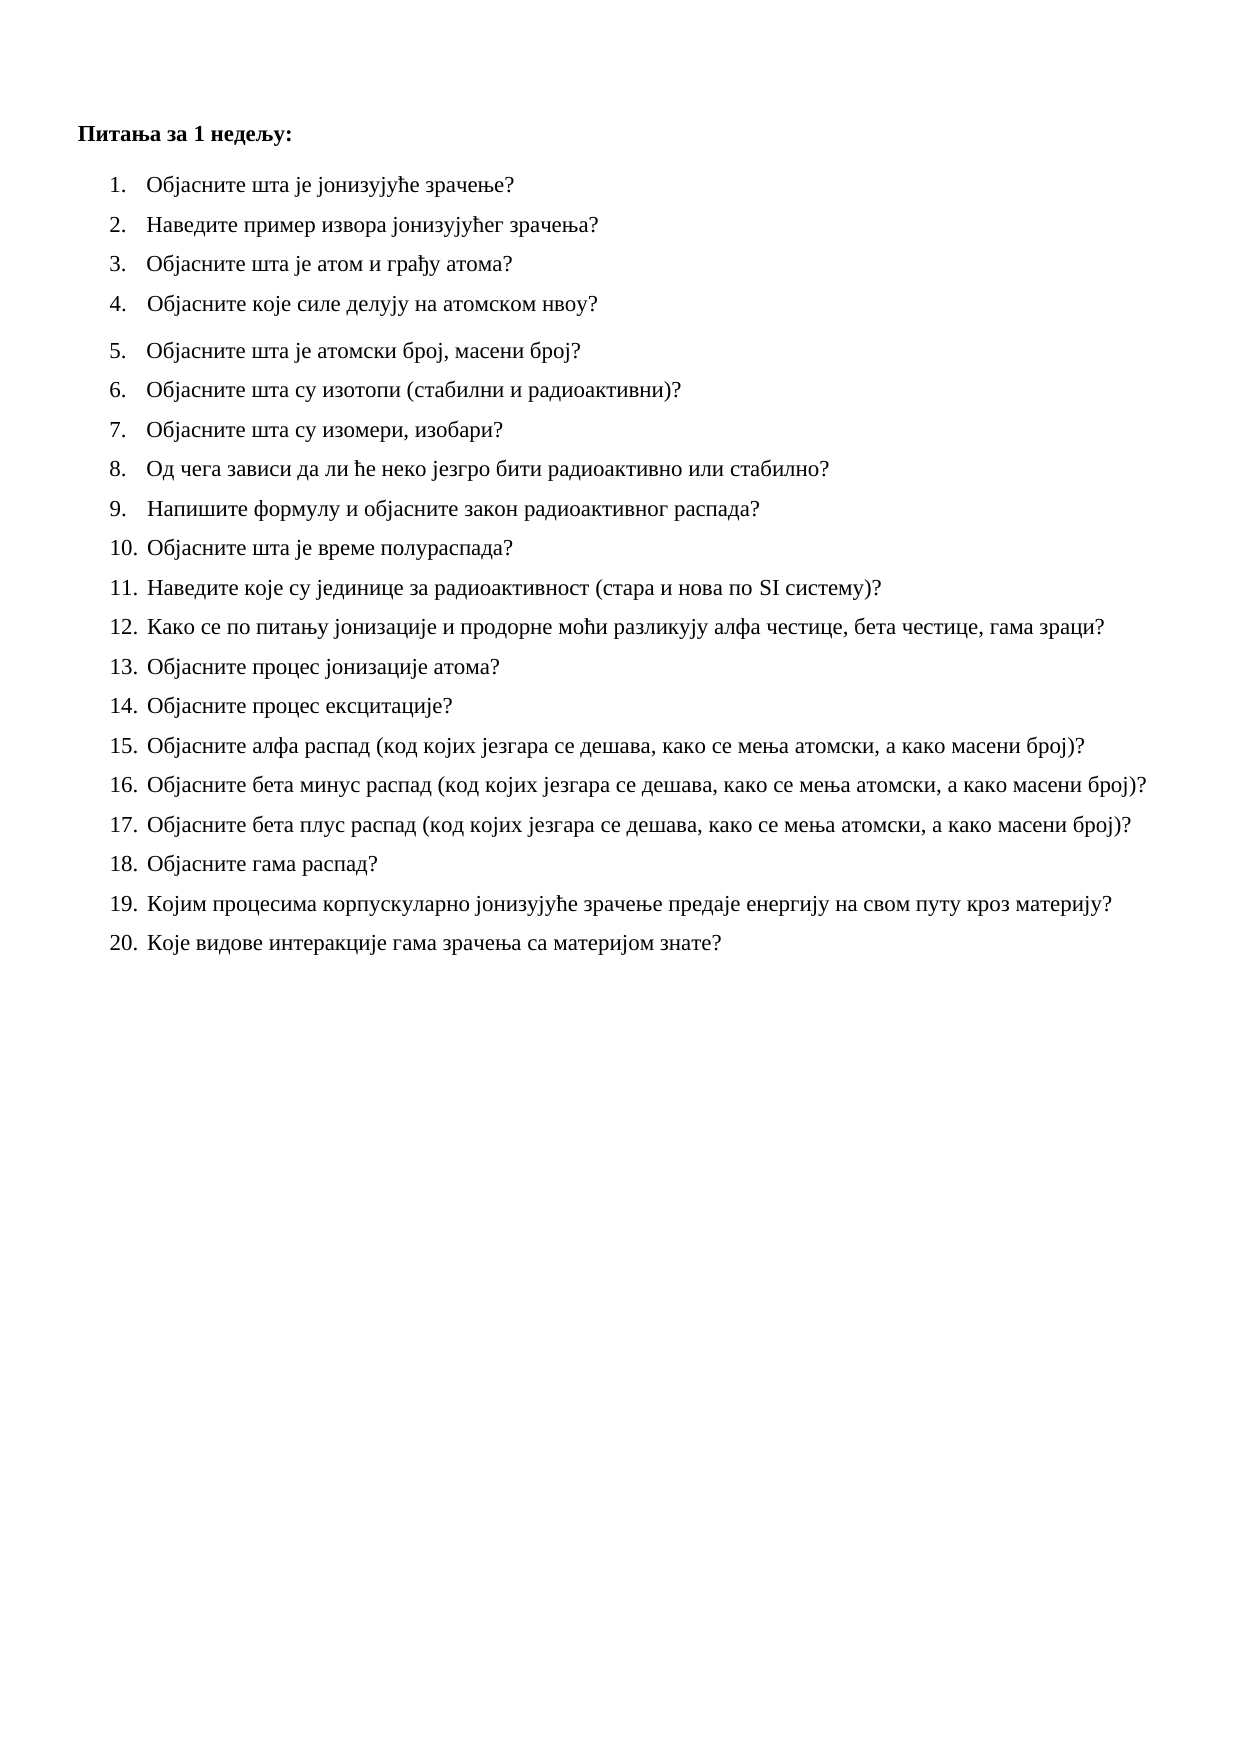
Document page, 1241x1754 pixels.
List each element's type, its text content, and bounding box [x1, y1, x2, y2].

list Објасните шта је атом и грађу атома? [109, 250, 1162, 277]
list Објасните процес јонизације атома? [109, 653, 1162, 679]
list Објасните бета плус распад (код којих језгара се дешава, како се мења атомски, а како масени број)? [109, 811, 1162, 837]
list Објасните процес ексцитације? [109, 692, 1162, 719]
list Објасните бета минус распад (код којих језгара се дешава, како се мења атомски, а како масени број)? [109, 771, 1162, 798]
list Објасните које силе делују на атомском нвоу? [109, 290, 1162, 316]
list Објасните алфа распад (код којих језгара се дешава, како се мења атомски, а како масени број)? [109, 732, 1162, 758]
list Како се по питању јонизације и продорне моћи разликују алфа честице, бета честице, гама зраци? [109, 613, 1162, 640]
list Од чега зависи да ли ће неко језгро бити радиоактивно или стабилно? [109, 456, 1162, 482]
list Наведите пример извора јонизујућег зрачења? [109, 211, 1162, 237]
list Којим процесима корпускуларно јонизујуће зрачење предаје енергију на свом путу кроз материју? [109, 890, 1162, 916]
list Напишите формулу и објасните закон радиоактивног распада? [109, 495, 1162, 521]
list Објасните шта су изомери, изобари? [109, 416, 1162, 442]
list Објасните шта је јонизујуће зрачење? [109, 171, 1162, 198]
list Објасните шта је атомски број, масени број? [109, 337, 1162, 363]
list Наведите које су јединице за радиоактивност (стара и нова по SI систему)? [109, 574, 1162, 600]
list Које видове интеракције гама зрачења са материјом знате? [109, 929, 1162, 956]
list Објасните гама распад? [109, 850, 1162, 877]
list Објасните шта су изотопи (стабилни и радиоактивни)? [109, 377, 1162, 403]
text Питања за 1 недељу: [72, 120, 1162, 147]
list Објасните шта је време полураспада? [109, 534, 1162, 561]
